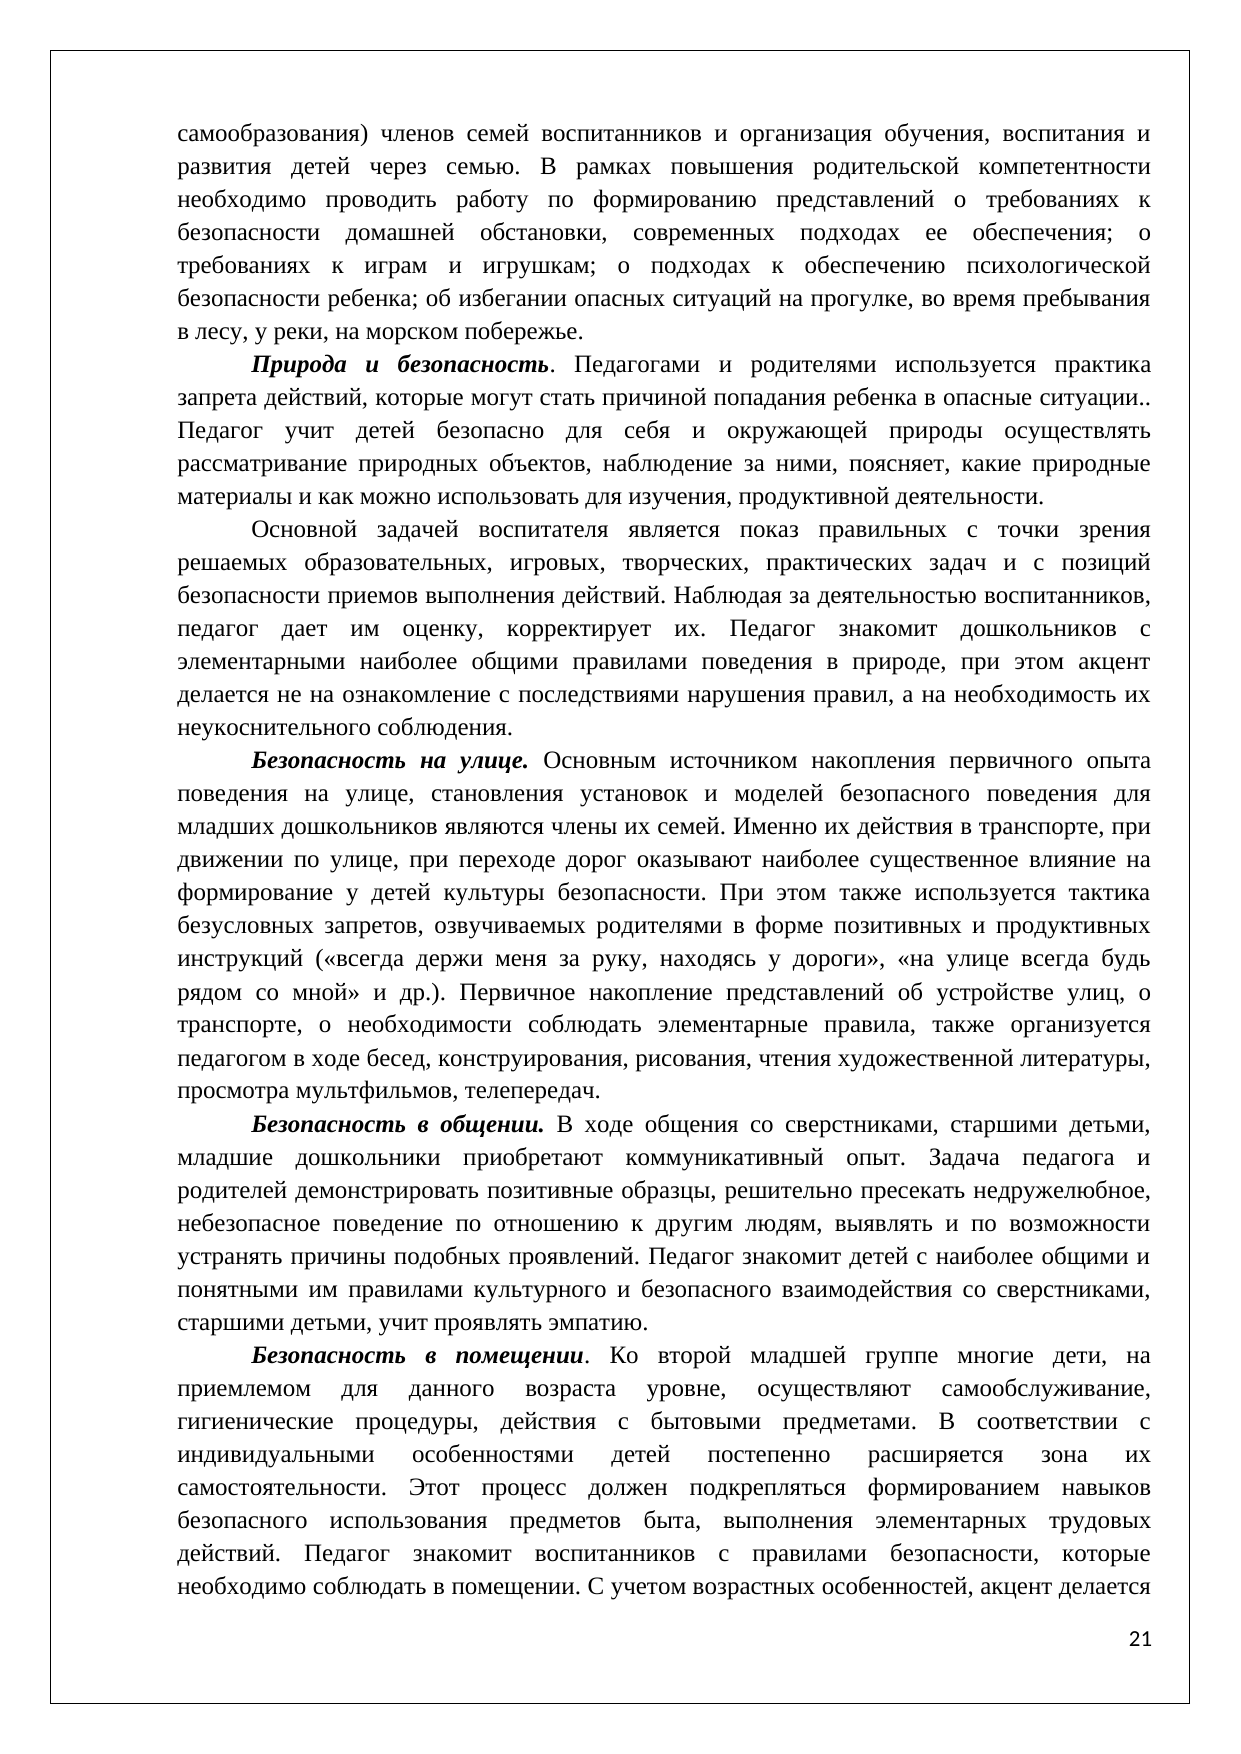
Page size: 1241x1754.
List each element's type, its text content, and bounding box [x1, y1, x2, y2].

text Природа и безопасность. Педагогами и родителями используется практика запрета действий, которые могут стать причиной попадания ребенка в опасные ситуации.. Педагог учит детей безопасно для себя и окружающей природы осуществлять рассматривание природных объектов, наблюдение за ними, поясняет, какие природные материалы и как можно использовать для изучения, продуктивной деятельности. [177, 349, 1152, 510]
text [177, 1340, 1152, 1600]
text Безопасность на улице. Основным источником накопления первичного опыта поведения на улице, становления установок и моделей безопасного поведения для младших дошкольников являются члены их семей. Именно их действия в транспорте, при движении по улице, при переходе дорог оказывают наиболее существенное влияние на формирование у детей культуры безопасности. При этом также используется тактика безусловных запретов, озвучиваемых родителями в форме позитивных и продуктивных инструкций («всегда держи меня за руку, находясь у дороги», «на улице всегда будь рядом со мной» и др.). Первичное накопление представлений об устройстве улиц, о транспорте, о необходимости соблюдать элементарные правила, также организуется педагогом в ходе бесед, конструирования, рисования, чтения художественной литературы, просмотра мультфильмов, телепередач. [177, 745, 1152, 1104]
text Основной задачей воспитателя является показ правильных с точки зрения решаемых образовательных, игровых, творческих, практических задач и с позиций безопасности приемов выполнения действий. Наблюдая за деятельностью воспитанников, педагог дает им оценку, корректирует их. Педагог знакомит дошкольников с элементарными наиболее общими правилами поведения в природе, при этом акцент делается не на ознакомление с последствиями нарушения правил, а на необходимость их неукоснительного соблюдения. [177, 514, 1152, 741]
text Безопасность в общении. В ходе общения со сверстниками, старшими детьми, младшие дошкольники приобретают коммуникативный опыт. Задача педагога и родителей демонстрировать позитивные образцы, решительно пресекать недружелюбное, небезопасное поведение по отношению к другим людям, выявлять и по возможности устранять причины подобных проявлений. Педагог знакомит детей с наиболее общими и понятными им правилами культурного и безопасного взаимодействия со сверстниками, старшими детьми, учит проявлять эмпатию. [177, 1109, 1152, 1336]
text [177, 118, 1152, 345]
